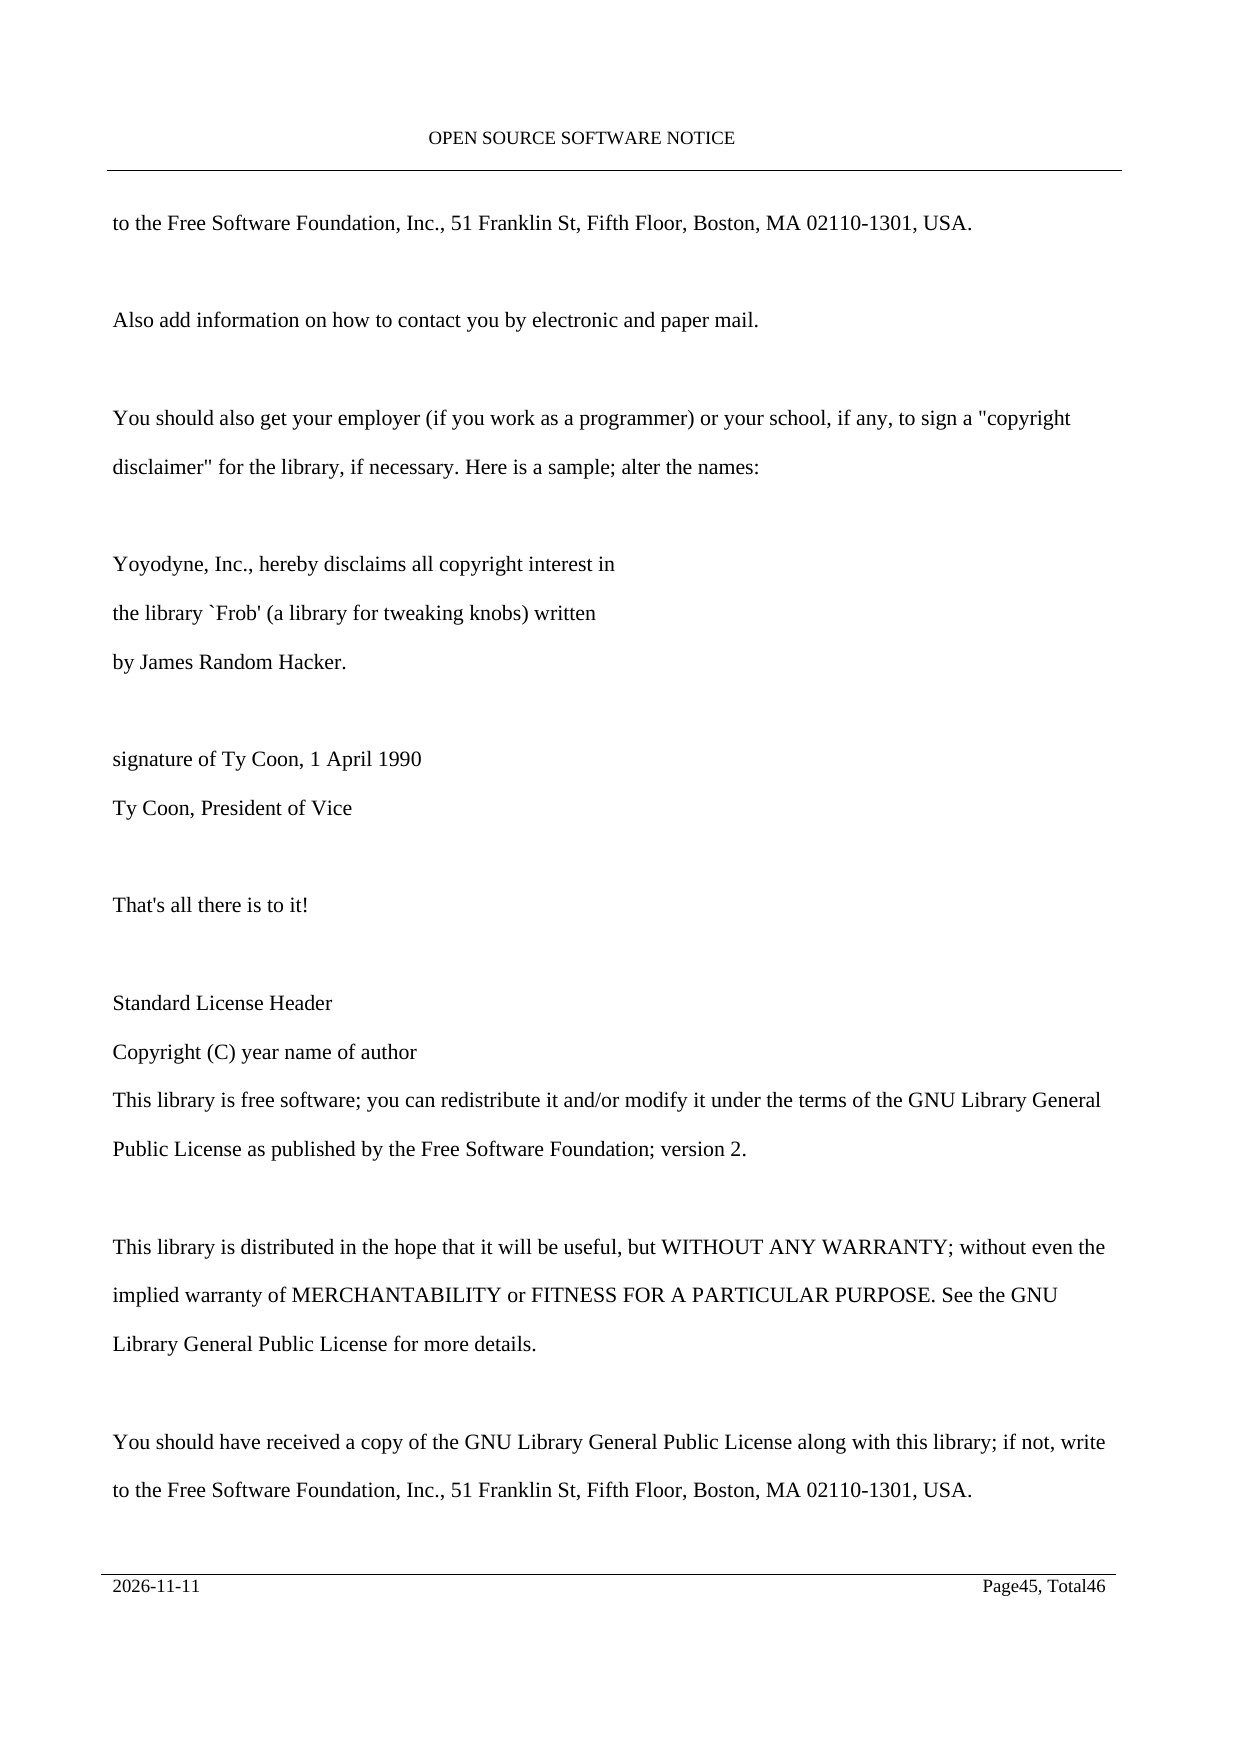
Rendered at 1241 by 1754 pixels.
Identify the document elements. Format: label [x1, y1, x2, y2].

text [112, 206, 1128, 1506]
